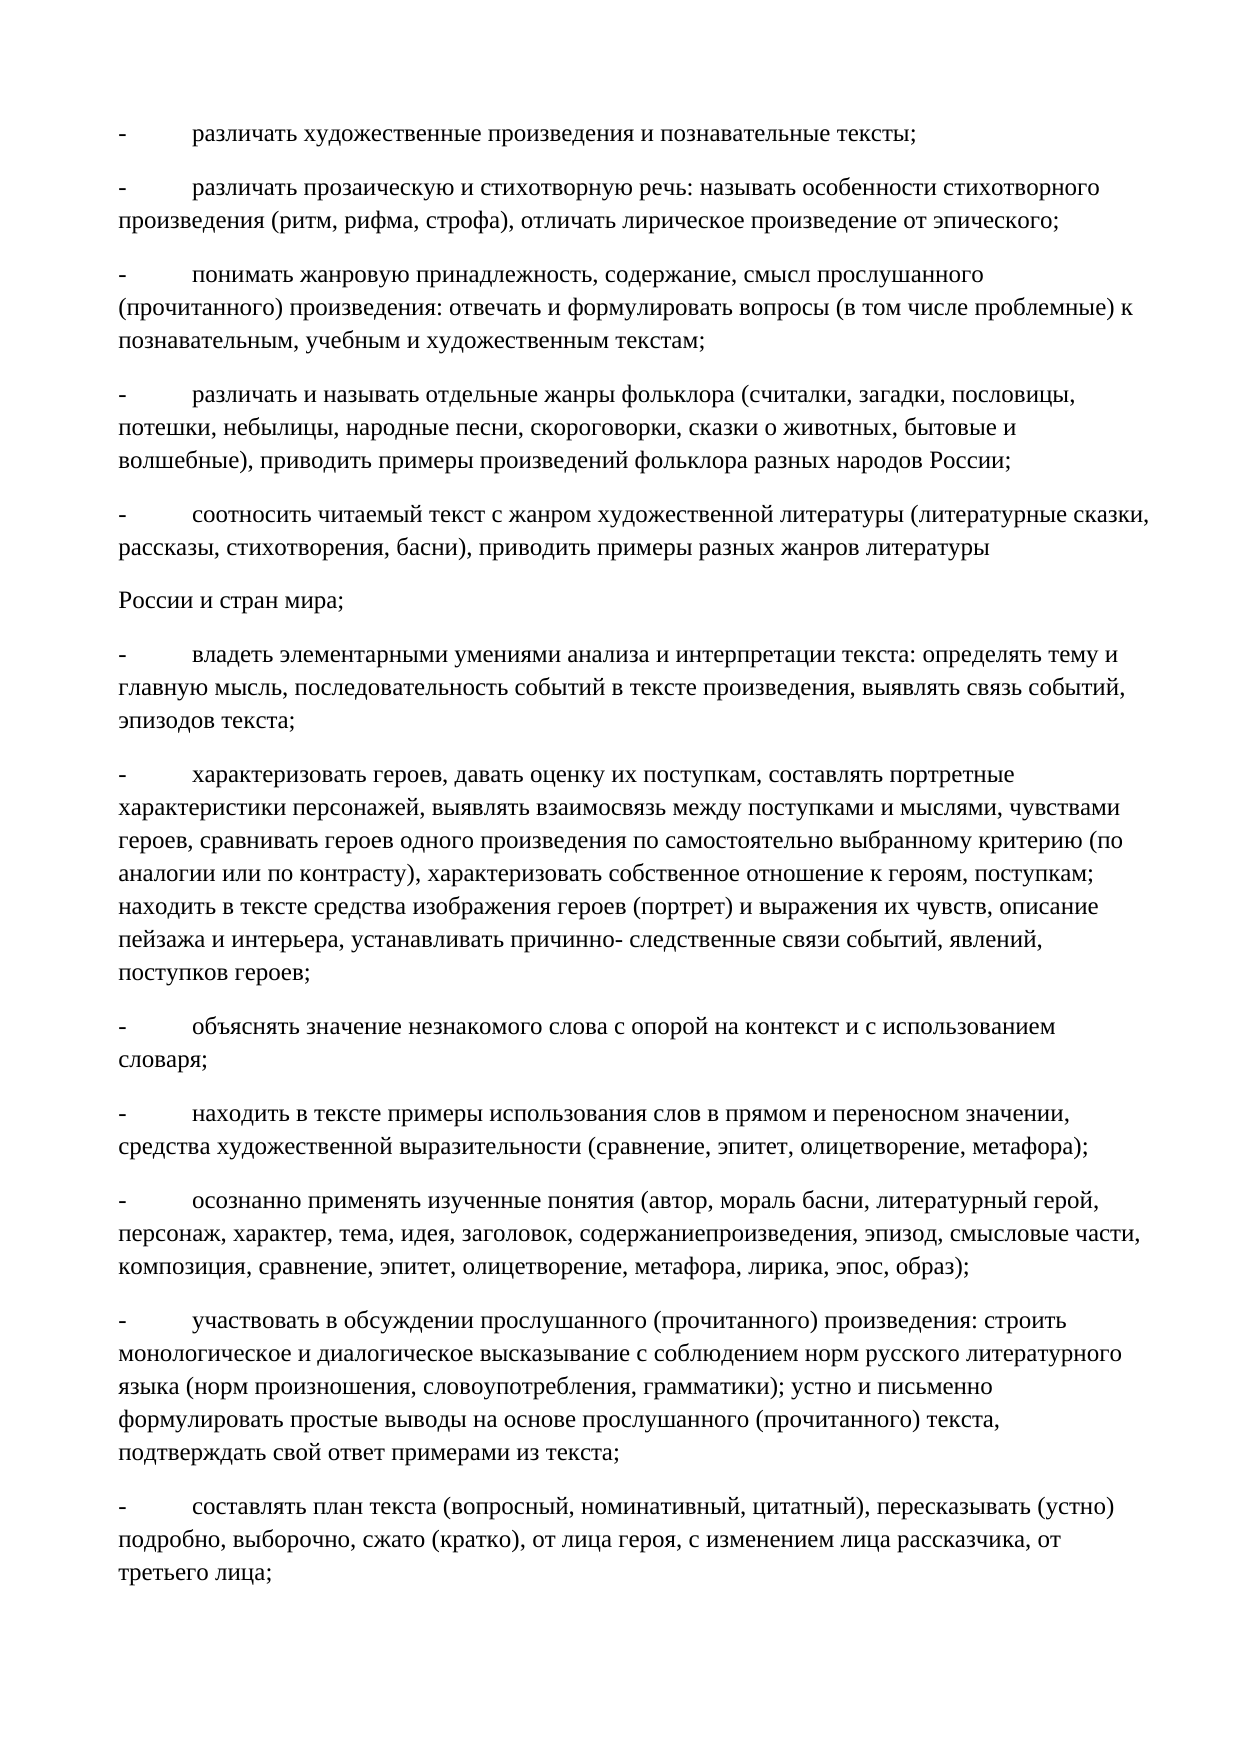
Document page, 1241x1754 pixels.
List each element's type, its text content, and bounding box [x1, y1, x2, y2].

text - осознанно применять изученные понятия (автор, мораль басни, литературный герой, персонаж, характер, тема, идея, заголовок, содержаниепроизведения, эпизод, смысловые части, композиция, сравнение, эпитет, олицетворение, метафора, лирика, эпос, образ); [118, 1185, 1152, 1280]
text - различать прозаическую и стихотворную речь: называть особенности стихотворного произведения (ритм, рифма, строфа), отличать лирическое произведение от эпического; [118, 172, 1152, 234]
text - характеризовать героев, давать оценку их поступкам, составлять портретные характеристики персонажей, выявлять взаимосвязь между поступками и мыслями, чувствами героев, сравнивать героев одного произведения по самостоятельно выбранному критерию (по аналогии или по контрасту), характеризовать собственное отношение к героям, поступкам; находить в тексте средства изображения героев (портрет) и выражения их чувств, описание пейзажа и интерьера, устанавливать причинно- следственные связи событий, явлений, поступков героев; [118, 759, 1152, 986]
text - составлять план текста (вопросный, номинативный, цитатный), пересказывать (устно) подробно, выборочно, сжато (кратко), от лица героя, с изменением лица рассказчика, от третьего лица; [118, 1491, 1152, 1586]
text - владеть элементарными умениями анализа и интерпретации текста: определять тему и главную мысль, последовательность событий в тексте произведения, выявлять связь событий, эпизодов текста; [118, 639, 1152, 734]
text - участвовать в обсуждении прослушанного (прочитанного) произведения: строить монологическое и диалогическое высказывание с соблюдением норм русского литературного языка (норм произношения, словоупотребления, грамматики); устно и письменно формулировать простые выводы на основе прослушанного (прочитанного) текста, подтверждать свой ответ примерами из текста; [118, 1305, 1152, 1466]
text - соотносить читаемый текст с жанром художественной литературы (литературные сказки, рассказы, стихотворения, басни), приводить примеры разных жанров литературы [118, 499, 1152, 560]
text - объяснять значение незнакомого слова с опорой на контекст и с использованием словаря; [118, 1011, 1152, 1073]
text - находить в тексте примеры использования слов в прямом и переносном значении, средства художественной выразительности (сравнение, эпитет, олицетворение, метафора); [118, 1098, 1152, 1160]
text - различать художественные произведения и познавательные тексты; [118, 118, 1152, 147]
text России и стран мира; [118, 586, 1152, 614]
text - различать и называть отдельные жанры фольклора (считалки, загадки, пословицы, потешки, небылицы, народные песни, скороговорки, сказки о животных, бытовые и волшебные), приводить примеры произведений фольклора разных народов России; [118, 379, 1152, 473]
text - понимать жанровую принадлежность, содержание, смысл прослушанного (прочитанного) произведения: отвечать и формулировать вопросы (в том числе проблемные) к познавательным, учебным и художественным текстам; [118, 259, 1152, 354]
